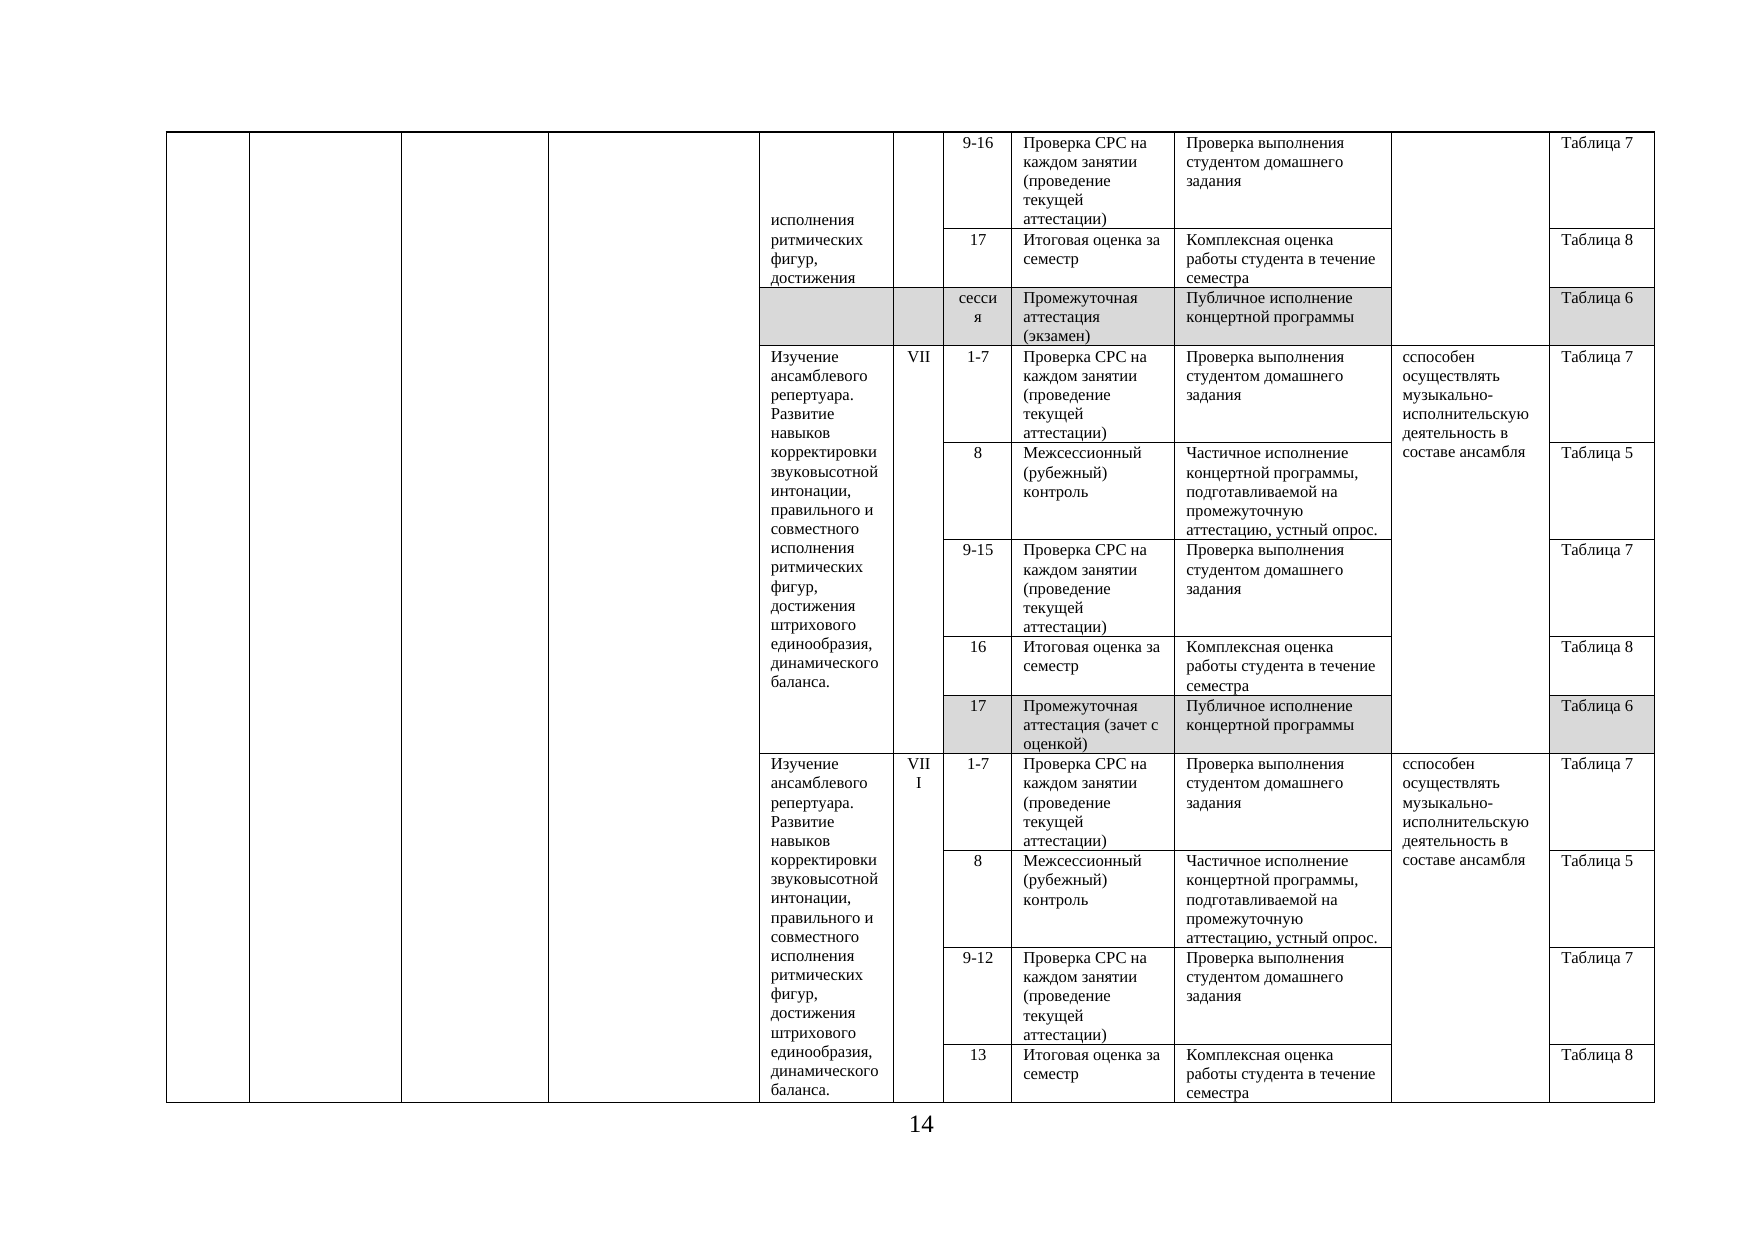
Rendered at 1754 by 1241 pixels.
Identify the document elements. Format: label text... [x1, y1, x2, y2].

table_cell cспособен осуществлять музыкально-исполнительскую деятельность в составе ансамбля [1392, 346, 1549, 753]
table_cell 9-15 [944, 540, 1011, 636]
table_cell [760, 754, 893, 1102]
table_cell Межсессионный (рубежный) контроль [1012, 851, 1174, 947]
table_cell сессия [944, 288, 1011, 345]
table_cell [1175, 133, 1391, 228]
table_cell Проверка СРС на каждом занятии (проведение текущей аттестации) [1012, 346, 1174, 442]
table_cell Таблица 8 [1550, 1045, 1654, 1102]
table_cell Таблица 7 [1550, 540, 1654, 636]
table_cell cспособен осуществлять музыкально-исполнительскую деятельность в составе ансамбля [1392, 754, 1549, 1102]
table_cell Таблица 8 [1550, 637, 1654, 694]
table_cell Комплексная оценка работы студента в течение семестра [1175, 637, 1391, 694]
table_cell 16 [944, 637, 1011, 694]
table_cell 1-7 [944, 754, 1011, 850]
table_cell 13 [944, 1045, 1011, 1102]
table_cell Комплексная оценка работы студента в течение семестра [1175, 229, 1391, 287]
table_cell 9-16 [944, 133, 1011, 228]
table_cell Проверка выполнения студентом домашнего задания [1175, 346, 1391, 442]
table_cell VIII [894, 754, 943, 1102]
table_cell Таблица 5 [1550, 443, 1654, 539]
table_cell Таблица 8 [1550, 229, 1654, 287]
table_cell 9-12 [944, 948, 1011, 1044]
table_cell Публичное исполнение концертной программы [1175, 288, 1391, 345]
table_cell Межсессионный (рубежный) контроль [1012, 443, 1174, 539]
table_cell 17 [944, 229, 1011, 287]
table_cell Частичное исполнение концертной программы, подготавливаемой на промежуточную аттестацию, устный опрос. [1175, 443, 1391, 539]
table_cell Таблица 7 [1550, 754, 1654, 850]
table_cell 8 [944, 443, 1011, 539]
table_cell Итоговая оценка за семестр [1012, 1045, 1174, 1102]
table_cell Итоговая оценка за семестр [1012, 637, 1174, 694]
table_cell 8 [944, 851, 1011, 947]
table_cell Таблица 7 [1550, 948, 1654, 1044]
table_cell Таблица 6 [1550, 696, 1654, 753]
table_cell Проверка СРС на каждом занятии (проведение текущей аттестации) [1012, 948, 1174, 1044]
table_cell Проверка выполнения студентом домашнего задания [1175, 754, 1391, 850]
table_cell 1-7 [944, 346, 1011, 442]
table_cell Таблица 5 [1550, 851, 1654, 947]
table_cell Частичное исполнение концертной программы, подготавливаемой на промежуточную аттестацию, устный опрос. [1175, 851, 1391, 947]
table_cell VII [894, 346, 943, 753]
table_cell Таблица 6 [1550, 288, 1654, 345]
table_cell Таблица 7 [1550, 346, 1654, 442]
table_cell [760, 288, 893, 345]
table_cell [894, 288, 943, 345]
table_cell Промежуточная аттестация (зачет с оценкой) [1012, 696, 1174, 753]
table_cell 17 [944, 696, 1011, 753]
table_cell Комплексная оценка работы студента в течение семестра [1175, 1045, 1391, 1102]
table_cell Проверка СРС на каждом занятии (проведение текущей аттестации) [1012, 540, 1174, 636]
table_cell Проверка СРС на каждом занятии (проведение текущей аттестации) [1012, 754, 1174, 850]
table_cell Публичное исполнение концертной программы [1175, 696, 1391, 753]
table_cell Проверка выполнения студентом домашнего задания [1175, 540, 1391, 636]
table_cell Проверка выполнения студентом домашнего задания [1175, 948, 1391, 1044]
table_cell Итоговая оценка за семестр [1012, 229, 1174, 287]
table_cell Промежуточная аттестация (экзамен) [1012, 288, 1174, 345]
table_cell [1012, 133, 1174, 228]
table_cell Таблица 7 [1550, 133, 1654, 228]
